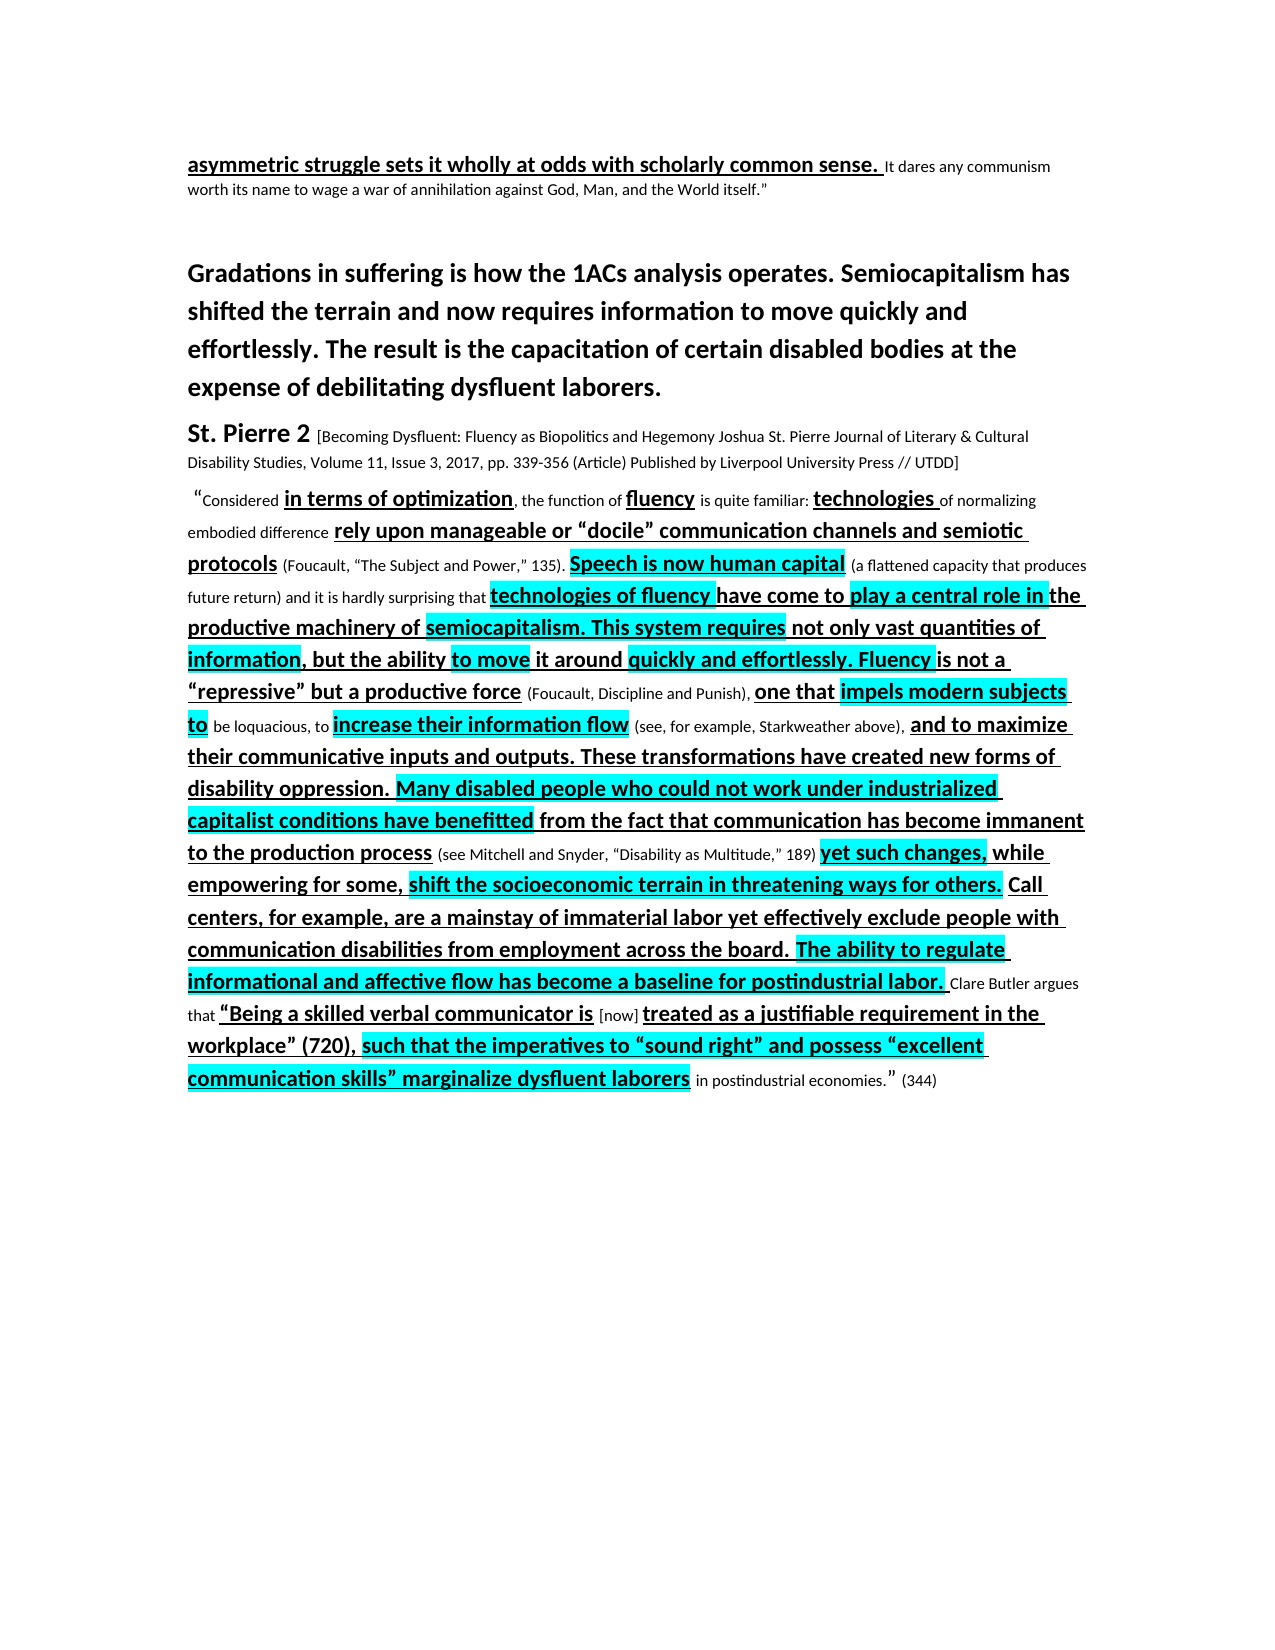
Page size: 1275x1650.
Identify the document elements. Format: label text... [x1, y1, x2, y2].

subtitle Gradations in suffering is how the 1ACs analysis operates. Semiocapitalism has shifted the terrain and now requires information to move quickly and effortlessly. The result is the capacitation of certain disabled bodies at the expense of debilitating dysfluent laborers. [187, 257, 1087, 403]
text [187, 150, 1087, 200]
text St. Pierre 2 [Becoming Dysfluent: Fluency as Biopolitics and Hegemony Joshua St. Pierre Journal of Literary & Cultural Disability Studies, Volume 11, Issue 3, 2017, pp. 339-356 (Article) Published by Liverpool University Press // UTDD] [187, 417, 1087, 473]
text “Considered in terms of optimization, the function of fluency is quite familiar: technologies of normalizing embodied difference rely upon manageable or “docile” communication channels and semiotic protocols (Foucault, “The Subject and Power,” 135). Speech is now human capital (a flattened capacity that produces future return) and it is hardly surprising that technologies of fluency have come to play a central role in the productive machinery of semiocapitalism. This system requires not only vast quantities of information, but the ability to move it around quickly and effortlessly. Fluency is not a “repressive” but a productive force (Foucault, Discipline and Punish), one that impels modern subjects to be loquacious, to increase their information flow (see, for example, Starkweather above), and to maximize their communicative inputs and outputs. These transformations have created new forms of disability oppression. Many disabled people who could not work under industrialized capitalist conditions have benefitted from the fact that communication has become immanent to the production process (see Mitchell and Snyder, “Disability as Multitude,” 189) yet such changes, while empowering for some, shift the socioeconomic terrain in threatening ways for others. Call centers, for example, are a mainstay of immaterial labor yet effectively exclude people with communication disabilities from employment across the board. The ability to regulate informational and affective flow has become a baseline for postindustrial labor. Clare Butler argues that “Being a skilled verbal communicator is [now] treated as a justifiable requirement in the workplace” (720), such that the imperatives to “sound right” and possess “excellent communication skills” marginalize dysfluent laborers in postindustrial economies.” (344) [187, 484, 1087, 1092]
